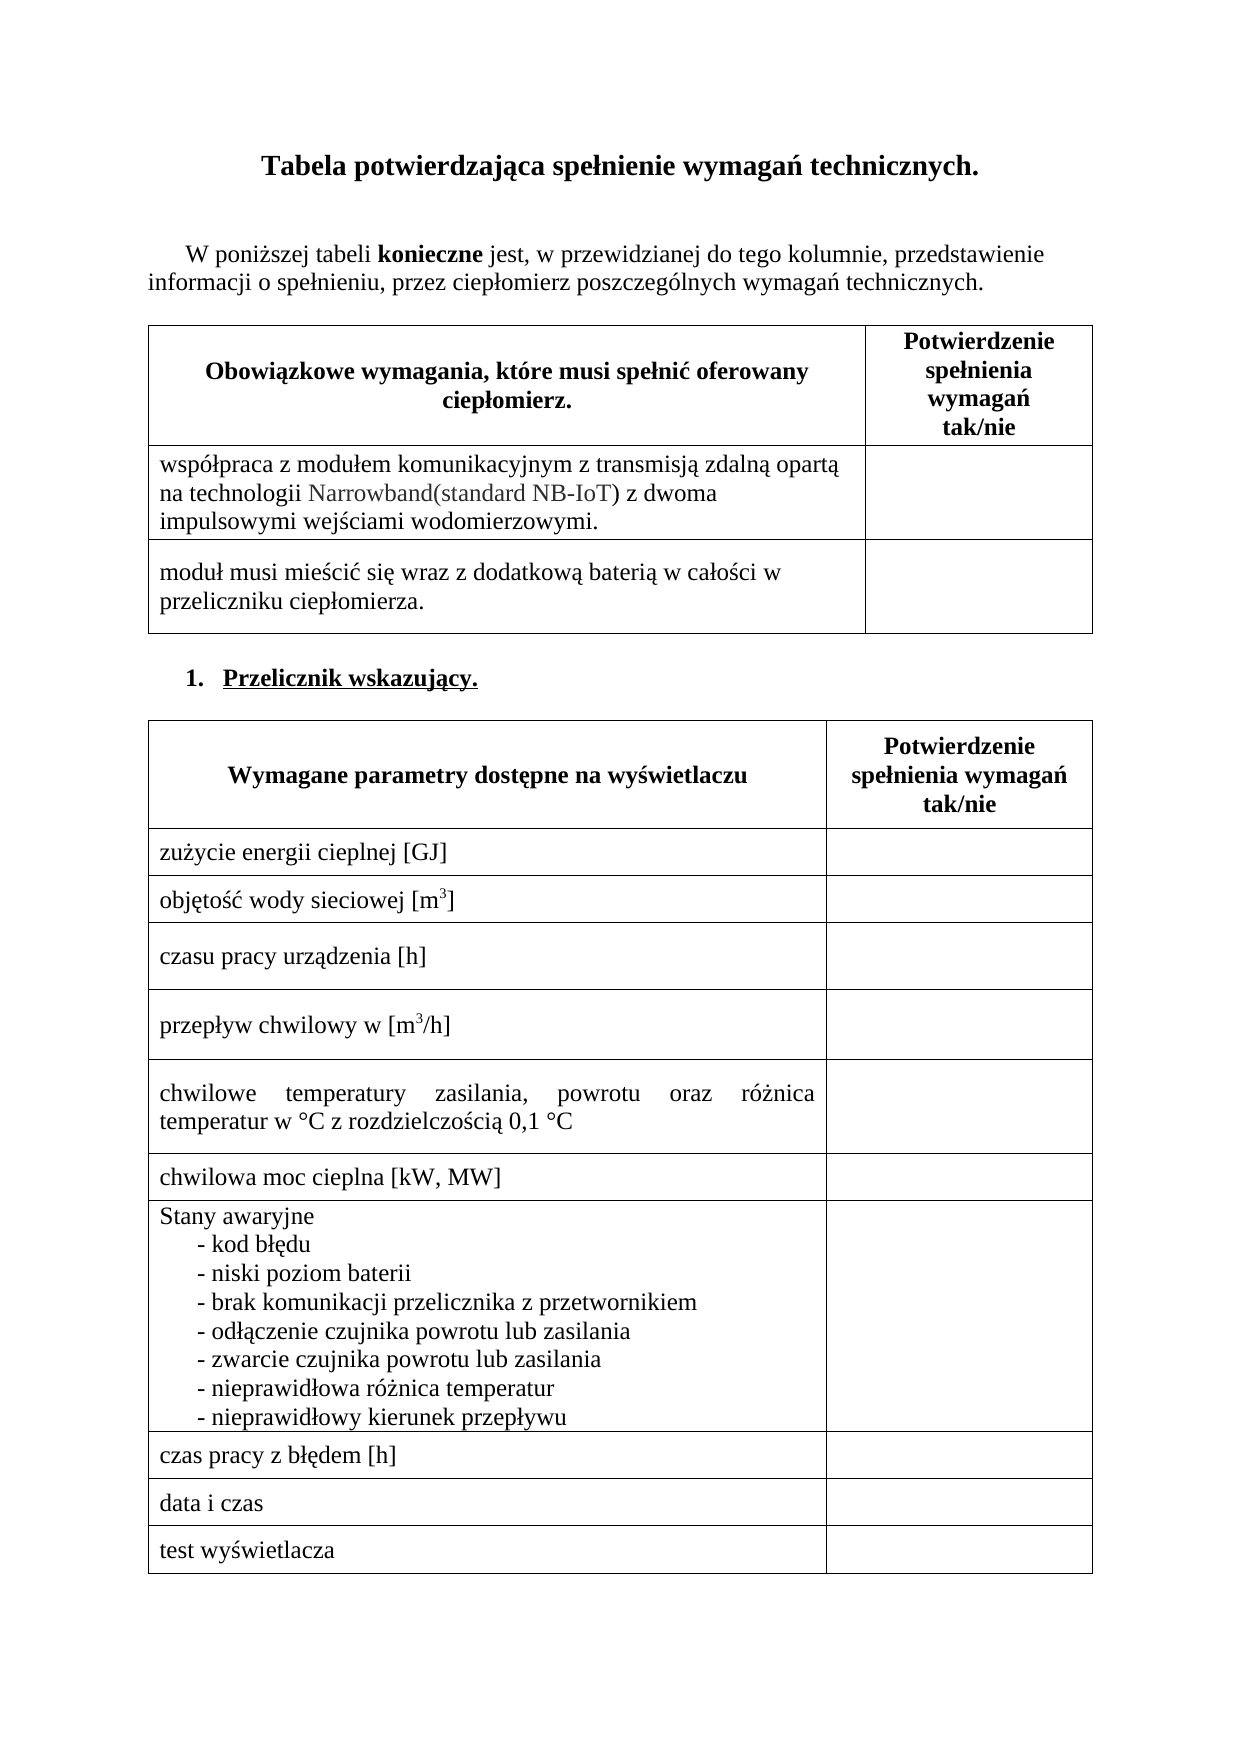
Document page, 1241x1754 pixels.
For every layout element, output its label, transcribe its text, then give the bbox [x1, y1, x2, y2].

table_cell współpraca z modułem komunikacyjnym z transmisją zdalną opartą na technologii Narrowband(standard NB-IoT) z dwoma impulsowymi wejściami wodomierzowymi. [149, 446, 865, 539]
table_cell [827, 1154, 1092, 1200]
table_cell [827, 1479, 1092, 1525]
table_cell zużycie energii cieplnej [GJ] [149, 829, 826, 875]
text W poniższej tabeli konieczne jest, w przewidzianej do tego kolumnie, przedstawienie informacji o spełnieniu, przez ciepłomierz poszczególnych wymagań technicznych. [148, 239, 1093, 296]
table_cell [827, 1526, 1092, 1573]
table_cell data i czas [149, 1479, 826, 1525]
table_cell [827, 876, 1092, 922]
table_cell moduł musi mieścić się wraz z dodatkową baterią w całości w przeliczniku ciepłomierza. [149, 540, 865, 633]
table_header Obowiązkowe wymagania, które musi spełnić oferowany ciepłomierz. [149, 326, 865, 444]
table_cell chwilowe temperatury zasilania, powrotu oraz różnica temperatur w °C z rozdzielczością 0,1 °C [149, 1060, 826, 1152]
table_cell chwilowa moc cieplna [kW, MW] [149, 1154, 826, 1200]
table_cell [827, 923, 1092, 988]
table_cell czas pracy z błędem [h] [149, 1432, 826, 1478]
table_cell [866, 540, 1092, 633]
table_cell Stany awaryjne - kod błędu - niski poziom baterii - brak komunikacji przelicznika z przetwornikiem - odłączenie czujnika powrotu lub zasilania - zwarcie czujnika powrotu lub zasilania - nieprawidłowa różnica temperatur - nieprawidłowy kierunek przepływu [149, 1201, 826, 1431]
table_cell [827, 829, 1092, 875]
table_cell [827, 1201, 1092, 1431]
list Przelicznik wskazujący. [185, 663, 1093, 691]
table_header Potwierdzenie spełnienia wymagań tak/nie [827, 721, 1092, 828]
table_header Wymagane parametry dostępne na wyświetlaczu [149, 721, 826, 828]
table_cell [866, 446, 1092, 539]
table_cell objętość wody sieciowej [m3] [149, 876, 826, 922]
table_cell przepływ chwilowy w [m3/h] [149, 990, 826, 1059]
table_cell [827, 1432, 1092, 1478]
table_header Potwierdzenie spełnienia wymagań tak/nie [866, 326, 1092, 444]
table_cell [827, 990, 1092, 1059]
table_cell test wyświetlacza [149, 1526, 826, 1573]
table_cell czasu pracy urządzenia [h] [149, 923, 826, 988]
table_cell [827, 1060, 1092, 1152]
text Tabela potwierdzająca spełnienie wymagań technicznych. [148, 148, 1093, 181]
